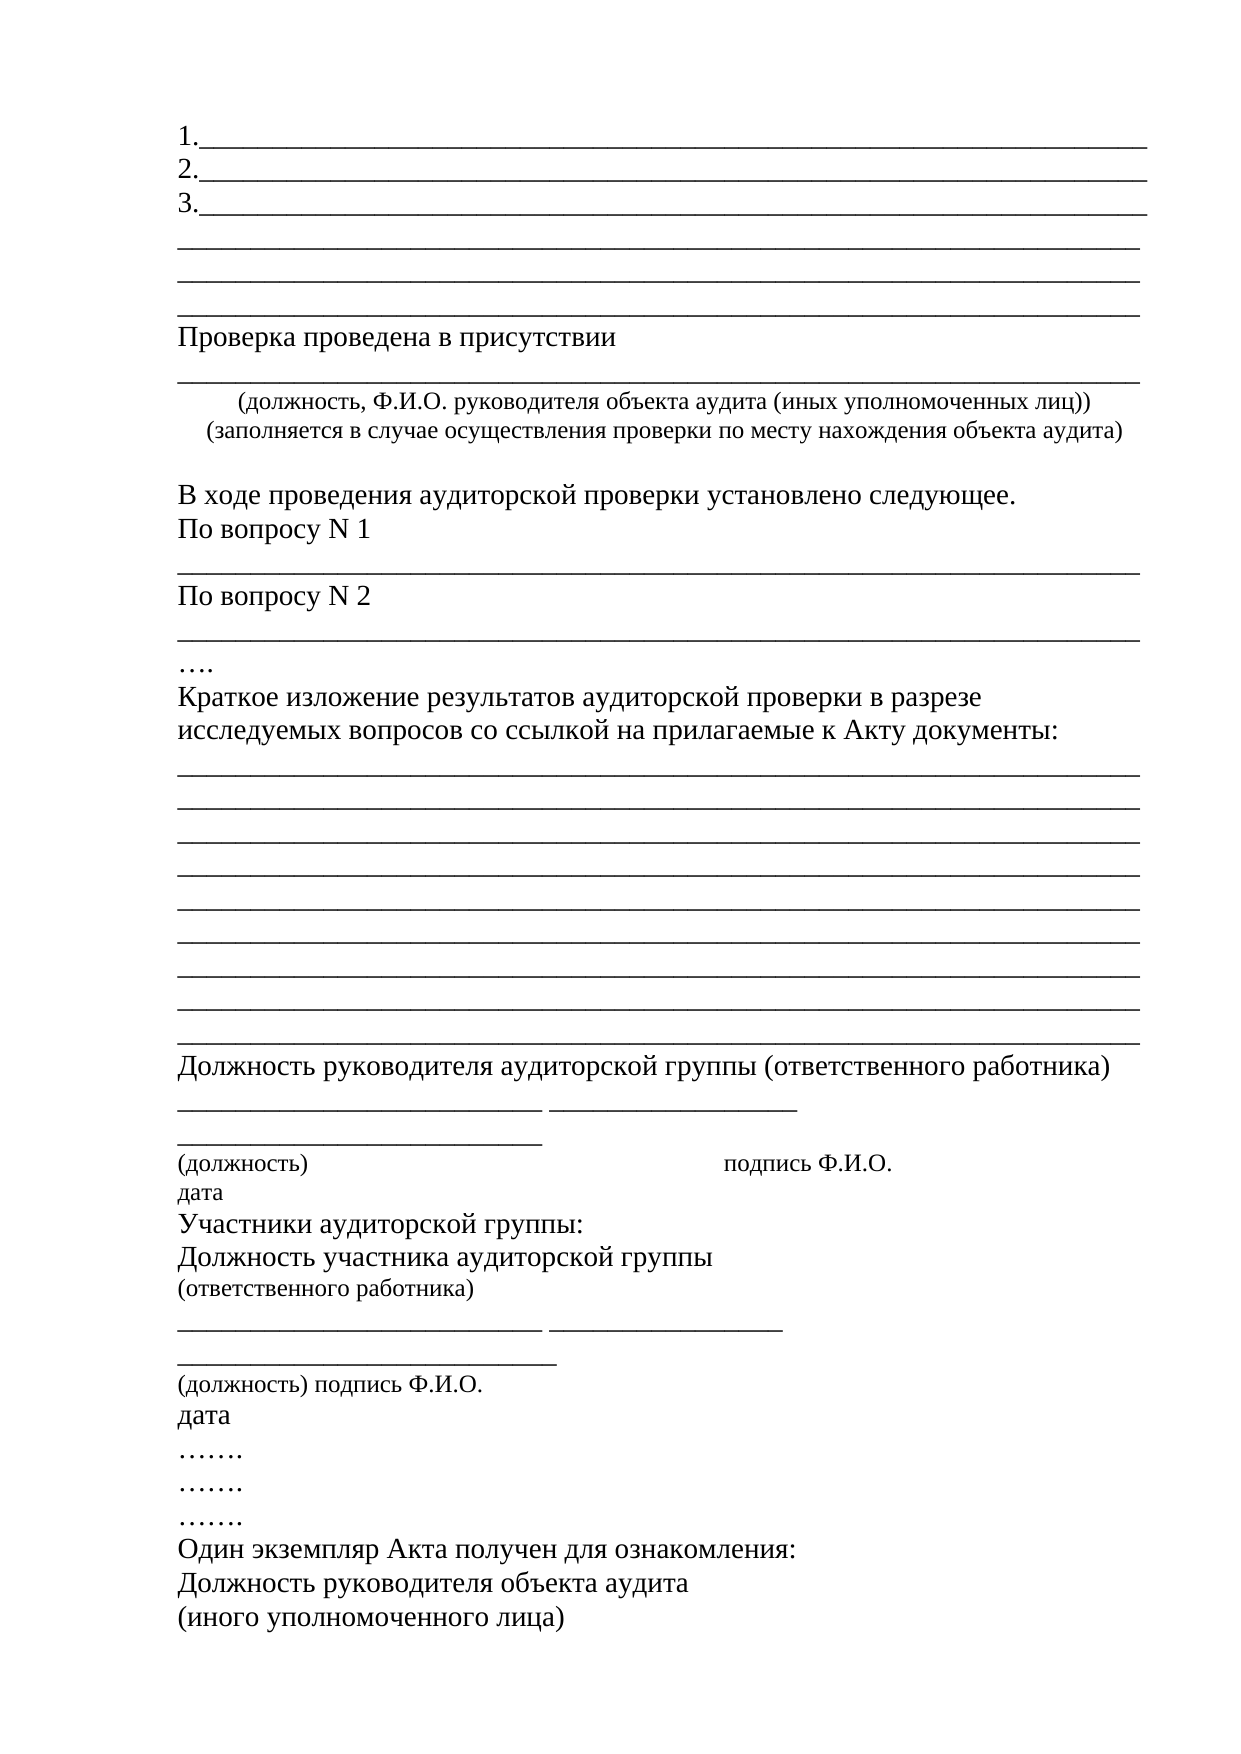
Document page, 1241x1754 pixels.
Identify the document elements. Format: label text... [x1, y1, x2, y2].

text __________________________________________________________________ [177, 252, 1152, 286]
text дата [177, 1397, 1152, 1431]
text исследуемых вопросов со ссылкой на прилагаемые к Акту документы: [177, 712, 1152, 746]
text __________________________________________________________________ [177, 779, 1152, 813]
text Должность руководителя объекта аудита [177, 1565, 1152, 1599]
text Один экземпляр Акта получен для ознакомления: [177, 1532, 1152, 1565]
text (должность) подпись Ф.И.О. [177, 1148, 1152, 1177]
text __________________________________________________________________ [177, 219, 1152, 252]
text По вопросу N 1 __________________________________________________________________ [177, 511, 1152, 578]
text __________________________________________________________________ [177, 947, 1152, 981]
text (должность, Ф.И.О. руководителя объекта аудита (иных уполномоченных лиц)) (заполняется в случае осуществления проверки по месту нахождения объекта аудита) [177, 386, 1152, 444]
text ……. [177, 1498, 1152, 1532]
text __________________________________________________________________ [177, 913, 1152, 947]
text Должность участника аудиторской группы [177, 1239, 1152, 1273]
text Должность руководителя аудиторской группы (ответственного работника) [177, 1048, 1152, 1081]
text (иного уполномоченного лица) [177, 1599, 1152, 1632]
text _________________________ ________________ __________________________ [177, 1302, 1152, 1369]
text ……. [177, 1464, 1152, 1498]
text Проверка проведена в присутствии [177, 319, 1152, 353]
text (ответственного работника) [177, 1273, 1152, 1302]
text …. [177, 645, 1152, 679]
text В ходе проведения аудиторской проверки установлено следующее. [177, 477, 1152, 511]
text __________________________________________________________________ [177, 286, 1152, 319]
text По вопросу N 2 __________________________________________________________________ [177, 578, 1152, 645]
text Краткое изложение результатов аудиторской проверки в разрезе [177, 679, 1152, 712]
text __________________________________________________________________ [177, 746, 1152, 779]
text __________________________________________________________________ [177, 813, 1152, 846]
text дата [177, 1177, 1152, 1206]
text __________________________________________________________________ [177, 353, 1152, 386]
text 1._________________________________________________________________ [177, 118, 1152, 152]
text __________________________________________________________________ [177, 1014, 1152, 1048]
text _________________________ _________________ _________________________ [177, 1081, 1152, 1148]
text __________________________________________________________________ [177, 880, 1152, 913]
text 2._________________________________________________________________ 3._________________________________________________________________ [177, 152, 1152, 219]
text __________________________________________________________________ [177, 846, 1152, 880]
text Участники аудиторской группы: [177, 1206, 1152, 1239]
text __________________________________________________________________ [177, 981, 1152, 1014]
text (должность) подпись Ф.И.О. [177, 1369, 1152, 1397]
text ……. [177, 1431, 1152, 1464]
